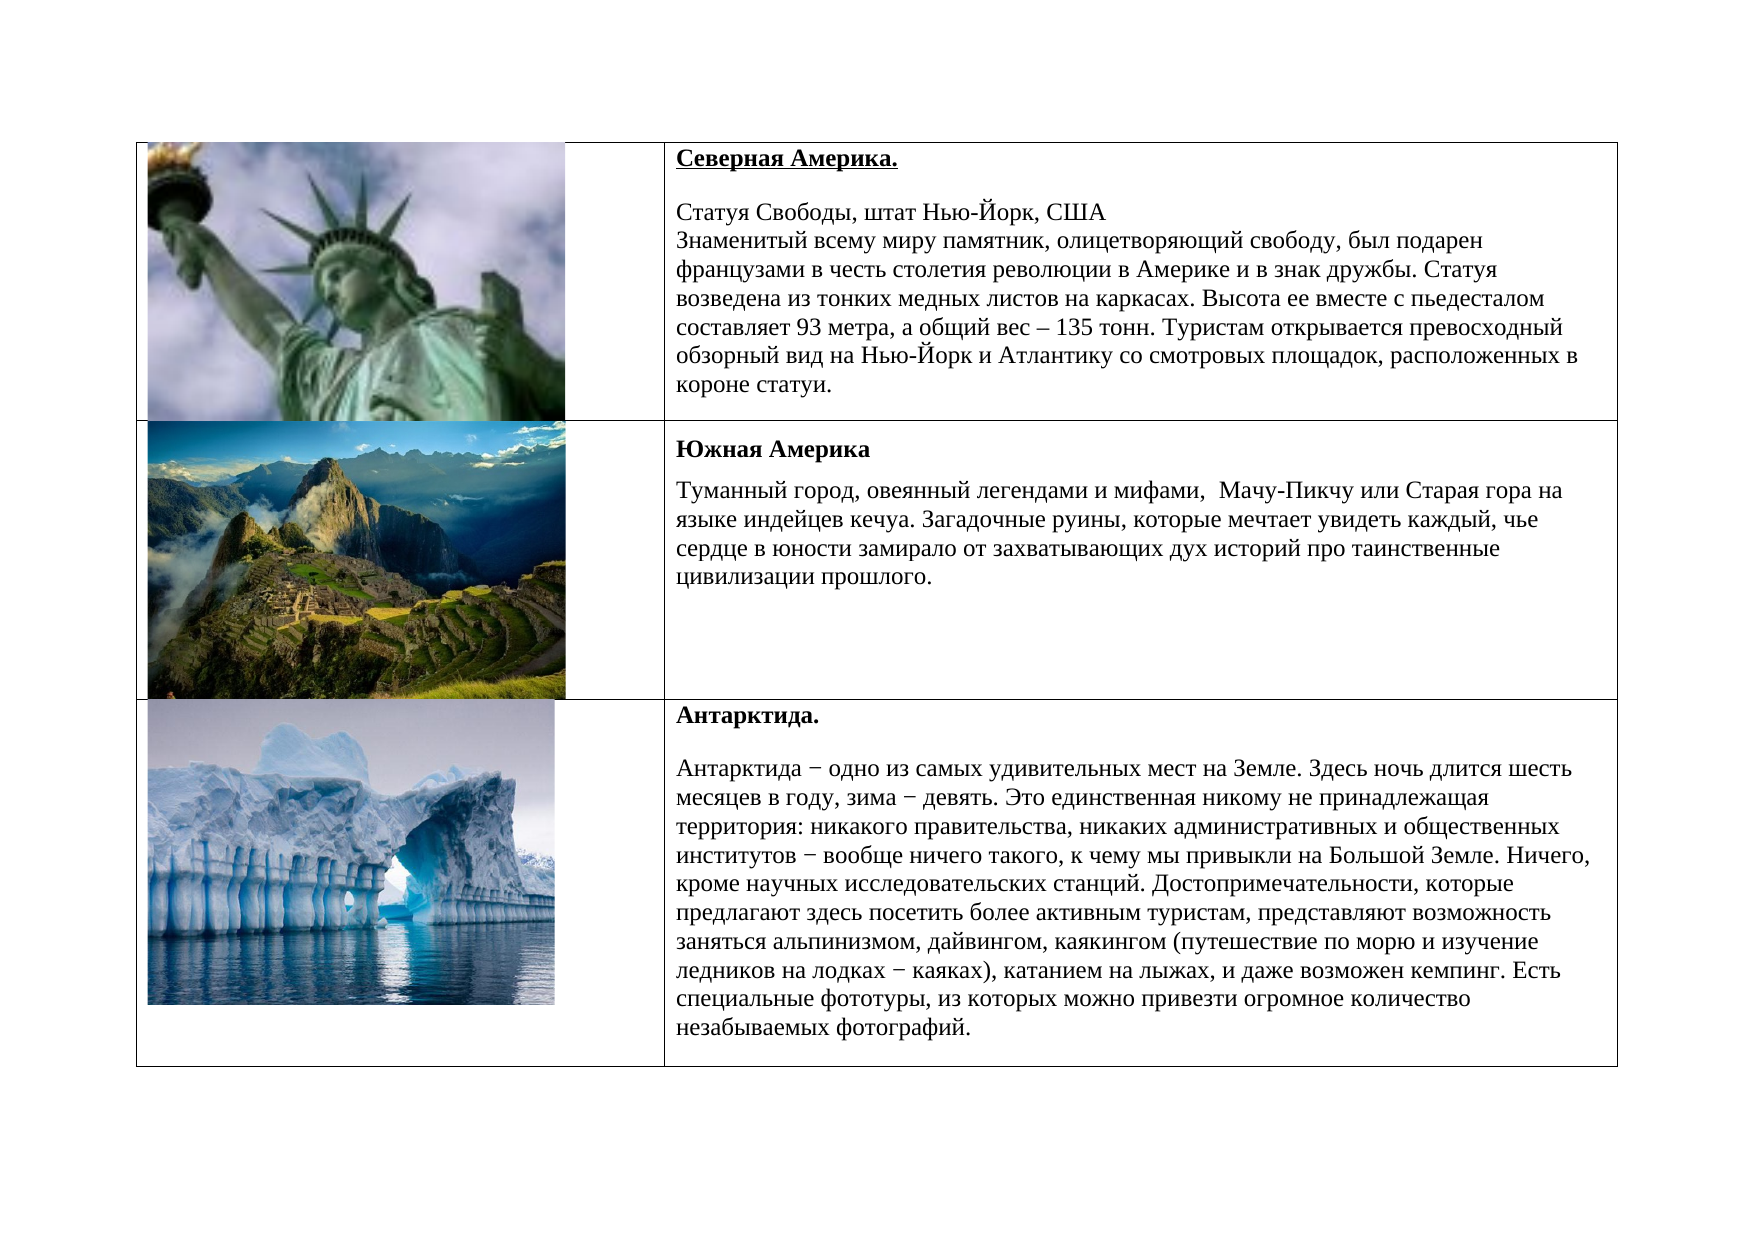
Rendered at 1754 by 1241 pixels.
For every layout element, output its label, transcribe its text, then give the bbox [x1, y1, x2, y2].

table_cell [137, 421, 147, 699]
table_cell [137, 700, 664, 1066]
table_cell [566, 421, 664, 699]
table_cell [137, 143, 147, 420]
table_cell Южная Америка Туманный город, овеянный легендами и мифами, Мачу-Пикчу или Старая гора на языке индейцев кечуа. Загадочные руины, которые мечтает увидеть каждый, чье сердце в юности замирало от захватывающих дух историй про таинственные цивилизации прошлого. [665, 421, 1617, 699]
picture [147, 142, 566, 1005]
table_cell Северная Америка. Статуя Свободы, штат Нью-Йорк, США Знаменитый всему миру памятник, олицетворяющий свободу, был подарен французами в честь столетия революции в Америке и в знак дружбы. Статуя возведена из тонких медных листов на каркасах. Высота ее вместе с пьедесталом составляет 93 метра, а общий вес – 135 тонн. Туристам открывается превосходный обзорный вид на Нью-Йорк и Атлантику со смотровых площадок, расположенных в короне статуи. [665, 143, 1617, 420]
table_cell Антарктида. Антарктида − одно из самых удивительных мест на Земле. Здесь ночь длится шесть месяцев в году, зима − девять. Это единственная никому не принадлежащая территория: никакого правительства, никаких административных и общественных институтов − вообще ничего такого, к чему мы привыкли на Большой Земле. Ничего, кроме научных исследовательских станций. Достопримечательности, которые предлагают здесь посетить более активным туристам, представляют возможность заняться альпинизмом, дайвингом, каякингом (путешествие по морю и изучение ледников на лодках − каяках), катанием на лыжах, и даже возможен кемпинг. Есть специальные фототуры, из которых можно привезти огромное количество незабываемых фотографий. [665, 700, 1617, 1066]
table_cell [566, 143, 664, 420]
